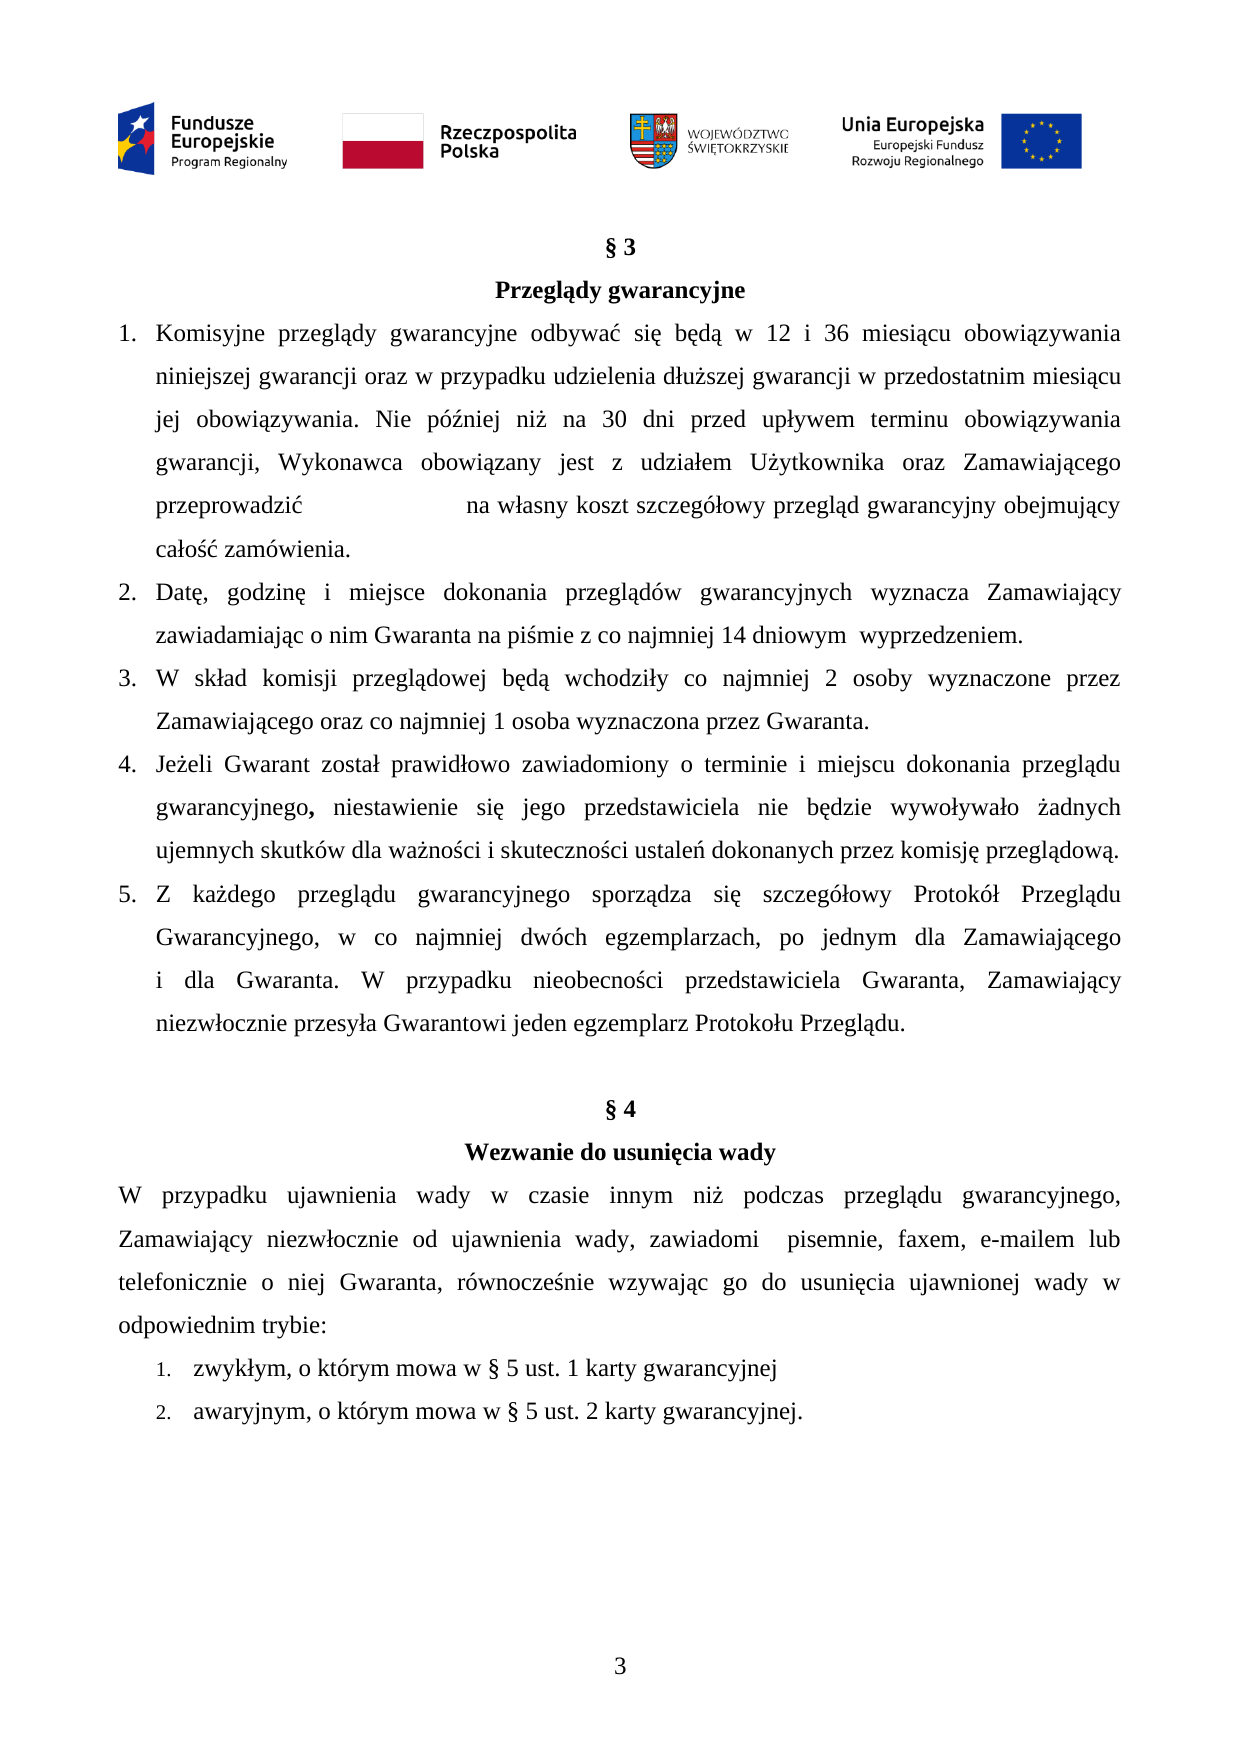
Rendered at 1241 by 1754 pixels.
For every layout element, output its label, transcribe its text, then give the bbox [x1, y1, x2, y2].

picture [342, 102, 576, 175]
text Przeglądy gwarancyjne [118, 275, 1122, 304]
list Datę, godzinę i miejsce dokonania przeglądów gwarancyjnych wyznacza Zamawiający zawiadamiając o nim Gwaranta na piśmie z co najmniej 14 dniowym wyprzedzeniem. [118, 577, 1122, 649]
list Komisyjne przeglądy gwarancyjne odbywać się będą w 12 i 36 miesiącu obowiązywania niniejszej gwarancji oraz w przypadku udzielenia dłuższej gwarancji w przedostatnim miesiącu jej obowiązywania. Nie później niż na 30 dni przed upływem terminu obowiązywania gwarancji, Wykonawca obowiązany jest z udziałem Użytkownika oraz Zamawiającego przeprowadzić na własny koszt szczegółowy przegląd gwarancyjny obejmujący całość zamówienia. [118, 318, 1122, 562]
list W skład komisji przeglądowej będą wchodziły co najmniej 2 osoby wyznaczone przez Zamawiającego oraz co najmniej 1 osoba wyznaczona przez Gwaranta. [118, 663, 1122, 735]
text § 4 [118, 1094, 1122, 1123]
picture [118, 102, 287, 175]
list Z każdego przeglądu gwarancyjnego sporządza się szczegółowy Protokół Przeglądu Gwarancyjnego, w co najmniej dwóch egzemplarzach, po jednym dla Zamawiającego i dla Gwaranta. W przypadku nieobecności przedstawiciela Gwaranta, Zamawiający niezwłocznie przesyła Gwarantowi jeden egzemplarz Protokołu Przeglądu. [118, 879, 1122, 1037]
text Wezwanie do usunięcia wady [118, 1137, 1122, 1166]
text W przypadku ujawnienia wady w czasie innym niż podczas przeglądu gwarancyjnego, Zamawiający niezwłocznie od ujawnienia wady, zawiadomi pisemnie, faxem, e-mailem lub telefonicznie o niej Gwaranta, równocześnie wzywając go do usunięcia ujawnionej wady w odpowiednim trybie: [118, 1181, 1122, 1339]
list Jeżeli Gwarant został prawidłowo zawiadomiony o terminie i miejscu dokonania przeglądu gwarancyjnego, niestawienie się jego przedstawiciela nie będzie wywoływało żadnych ujemnych skutków dla ważności i skuteczności ustaleń dokonanych przez komisję przeglądową. [118, 749, 1122, 864]
list zwykłym, o którym mowa w § 5 ust. 1 karty gwarancyjnej [156, 1353, 1122, 1382]
picture [630, 102, 789, 175]
list awaryjnym, o którym mowa w § 5 ust. 2 karty gwarancyjnej. [156, 1396, 1122, 1425]
picture [842, 102, 1082, 175]
text § 3 [118, 232, 1122, 261]
